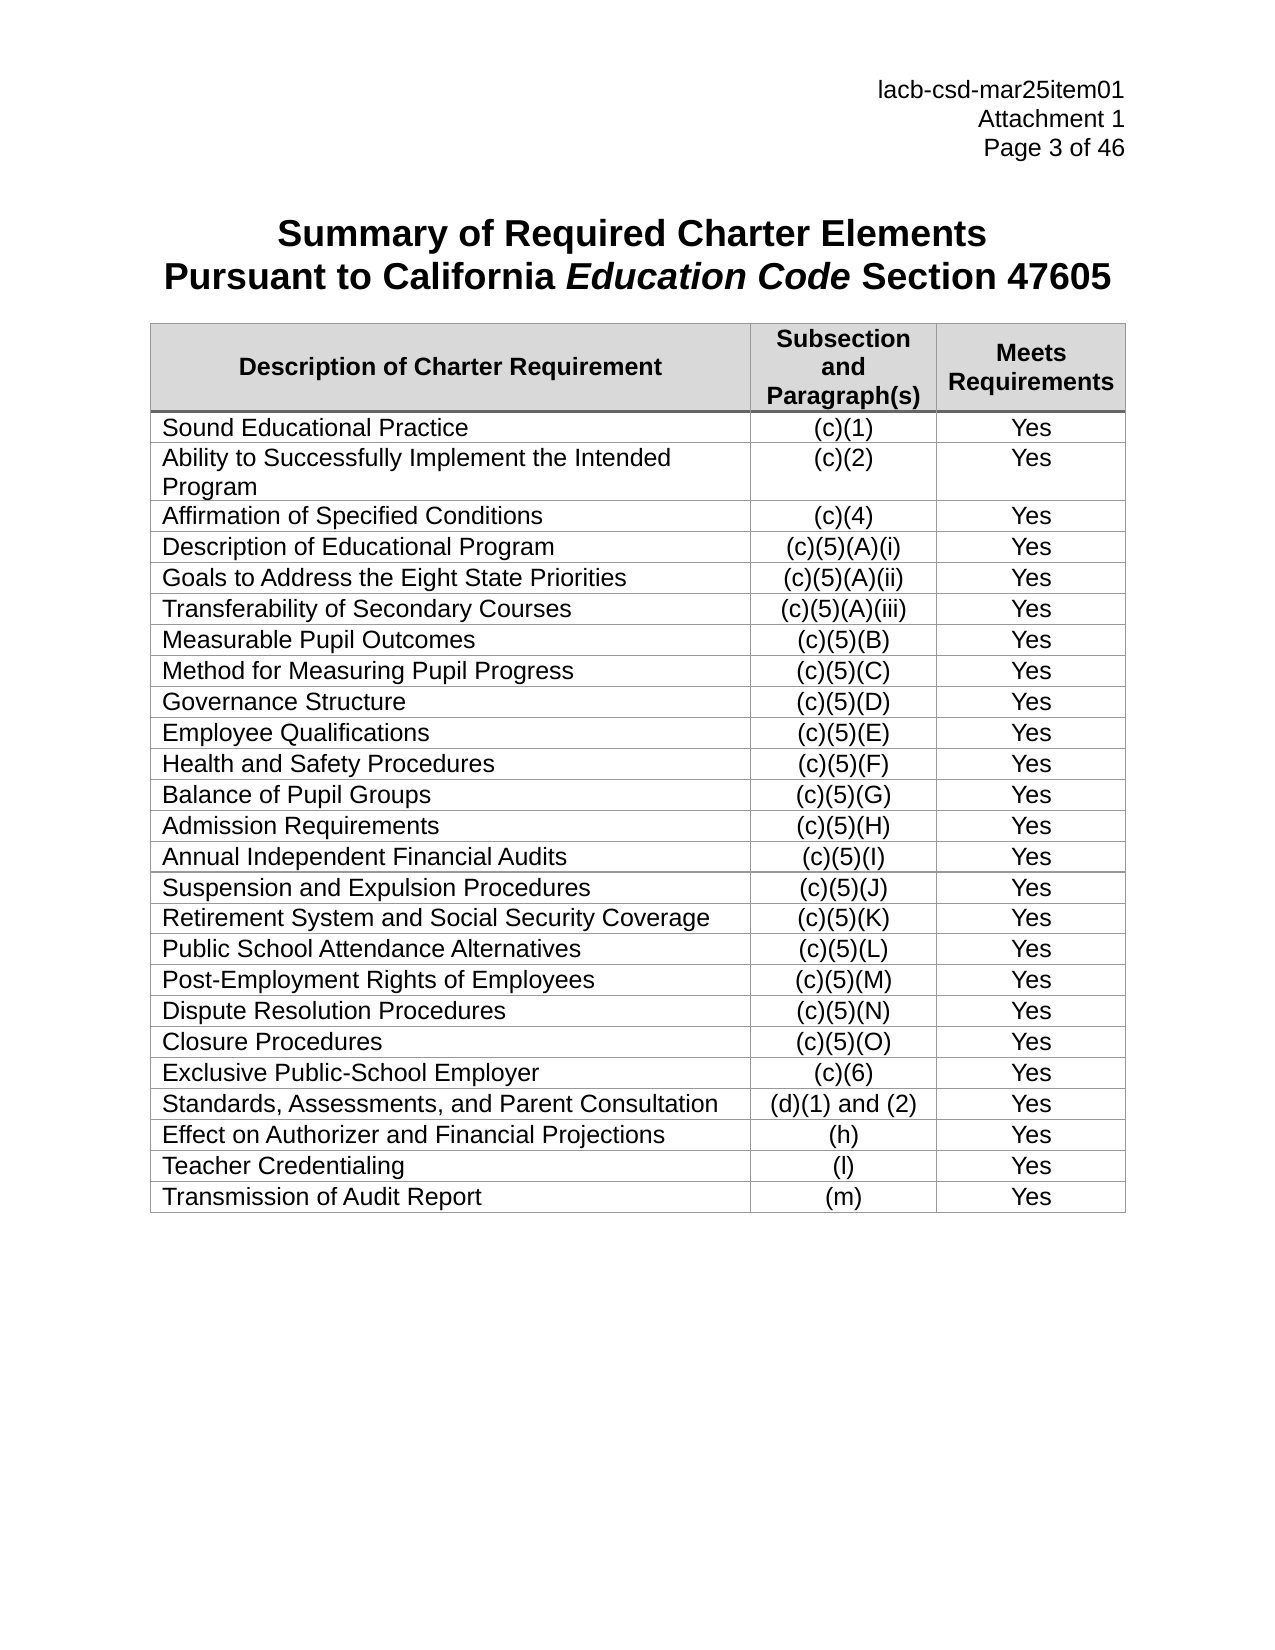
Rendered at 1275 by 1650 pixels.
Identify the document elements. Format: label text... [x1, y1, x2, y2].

table_cell Yes [937, 811, 1125, 841]
table_cell Yes [937, 1058, 1125, 1088]
table_cell Goals to Address the Eight State Priorities [151, 563, 750, 593]
table_cell (c)(5)(L) [751, 934, 936, 964]
table_cell (l) [751, 1151, 936, 1181]
table_cell Dispute Resolution Procedures [151, 996, 750, 1026]
table_cell Employee Qualifications [151, 718, 750, 748]
table_cell Yes [937, 749, 1125, 779]
table_header Meets Requirements [937, 324, 1125, 410]
table_cell (c)(1) [751, 413, 936, 442]
table_cell Yes [937, 1151, 1125, 1181]
table_cell (c)(5)(M) [751, 965, 936, 995]
table_cell Yes [937, 842, 1125, 871]
table_cell (c)(5)(G) [751, 780, 936, 809]
table_cell Yes [937, 594, 1125, 624]
table_cell Ability to Successfully Implement the Intended Program [151, 443, 750, 500]
table_cell (c)(5)(O) [751, 1027, 936, 1057]
table_cell Public School Attendance Alternatives [151, 934, 750, 964]
table_cell Yes [937, 532, 1125, 562]
table_cell Health and Safety Procedures [151, 749, 750, 779]
table_cell Method for Measuring Pupil Progress [151, 656, 750, 686]
table_cell Retirement System and Social Security Coverage [151, 904, 750, 933]
table_cell Yes [937, 904, 1125, 933]
table_cell (c)(2) [751, 443, 936, 500]
table_cell Yes [937, 656, 1125, 686]
table_cell (h) [751, 1120, 936, 1150]
table_header Description of Charter Requirement [151, 324, 750, 410]
table_cell Yes [937, 934, 1125, 964]
table_cell Sound Educational Practice [151, 413, 750, 442]
table_cell (c)(5)(A)(iii) [751, 594, 936, 624]
table_cell Yes [937, 1182, 1125, 1212]
table_cell Yes [937, 443, 1125, 500]
table_cell Transferability of Secondary Courses [151, 594, 750, 624]
table_cell Yes [937, 625, 1125, 655]
table_cell (c)(5)(A)(i) [751, 532, 936, 562]
table_cell (c)(5)(J) [751, 873, 936, 902]
table_cell (c)(6) [751, 1058, 936, 1088]
table_cell (d)(1) and (2) [751, 1089, 936, 1119]
table_cell Yes [937, 873, 1125, 902]
table_cell Standards, Assessments, and Parent Consultation [151, 1089, 750, 1119]
table_cell Description of Educational Program [151, 532, 750, 562]
table_cell (c)(5)(A)(ii) [751, 563, 936, 593]
table_cell Yes [937, 780, 1125, 809]
table_cell Yes [937, 501, 1125, 531]
table_header Subsection and Paragraph(s) [751, 324, 936, 410]
table_cell Yes [937, 1120, 1125, 1150]
table_cell (c)(5)(K) [751, 904, 936, 933]
table_cell Yes [937, 687, 1125, 717]
table_cell (c)(5)(H) [751, 811, 936, 841]
table_cell Governance Structure [151, 687, 750, 717]
table_cell Balance of Pupil Groups [151, 780, 750, 809]
table_cell Post-Employment Rights of Employees [151, 965, 750, 995]
subtitle Summary of Required Charter Elements Pursuant to California Education Code Section 47605 [150, 211, 1125, 297]
table_cell (c)(5)(E) [751, 718, 936, 748]
table_cell Yes [937, 563, 1125, 593]
table_cell (c)(5)(I) [751, 842, 936, 871]
table_cell Yes [937, 996, 1125, 1026]
table_cell (c)(5)(B) [751, 625, 936, 655]
table_cell (c)(4) [751, 501, 936, 531]
table_cell Effect on Authorizer and Financial Projections [151, 1120, 750, 1150]
table_cell Exclusive Public-School Employer [151, 1058, 750, 1088]
table_cell (c)(5)(N) [751, 996, 936, 1026]
table_cell Suspension and Expulsion Procedures [151, 873, 750, 902]
table_cell Affirmation of Specified Conditions [151, 501, 750, 531]
table_cell (c)(5)(C) [751, 656, 936, 686]
table_cell Annual Independent Financial Audits [151, 842, 750, 871]
table_cell Measurable Pupil Outcomes [151, 625, 750, 655]
table_cell Transmission of Audit Report [151, 1182, 750, 1212]
table_cell (m) [751, 1182, 936, 1212]
table_cell Closure Procedures [151, 1027, 750, 1057]
table_cell Admission Requirements [151, 811, 750, 841]
table_cell (c)(5)(D) [751, 687, 936, 717]
table_cell (c)(5)(F) [751, 749, 936, 779]
table_cell Yes [937, 718, 1125, 748]
table_cell Yes [937, 1027, 1125, 1057]
table_cell Teacher Credentialing [151, 1151, 750, 1181]
table_cell Yes [937, 1089, 1125, 1119]
table_cell Yes [937, 965, 1125, 995]
table_cell Yes [937, 413, 1125, 442]
